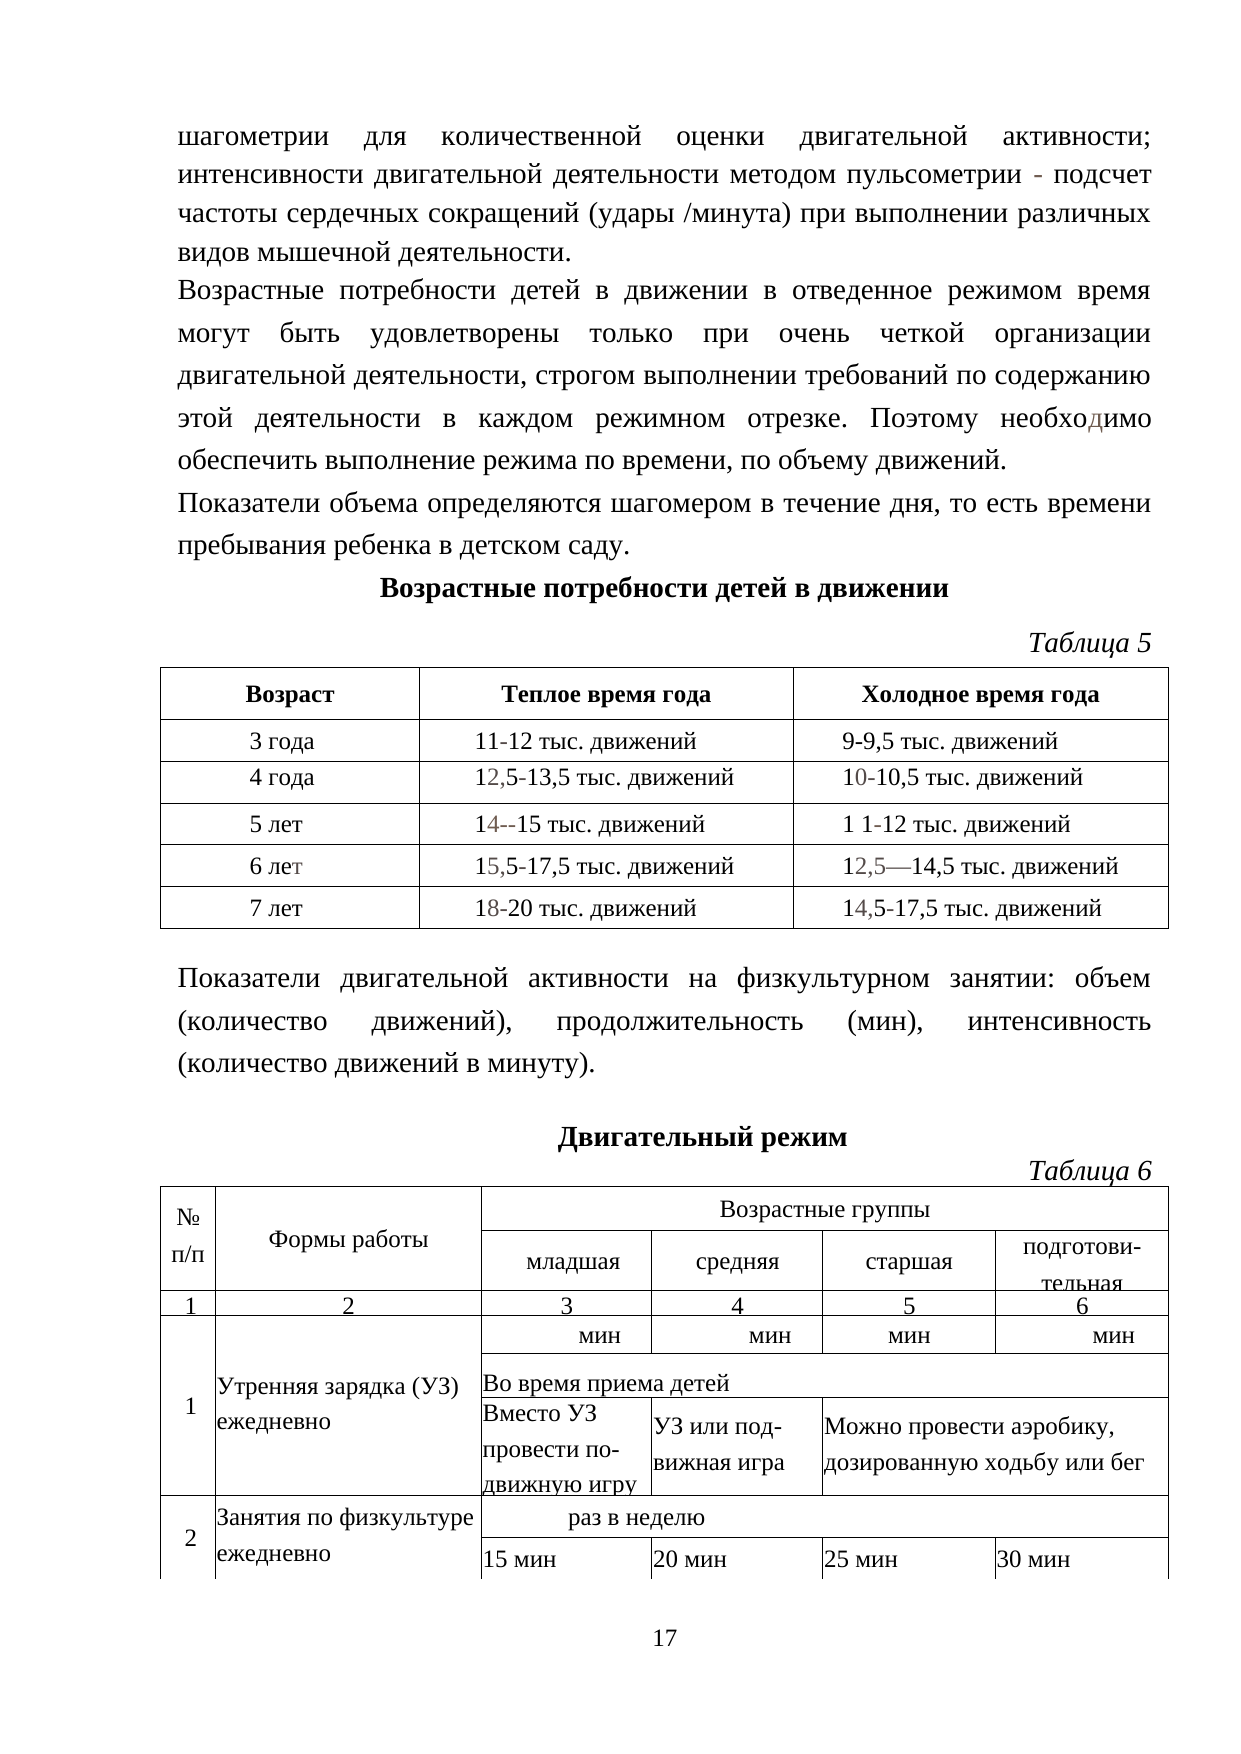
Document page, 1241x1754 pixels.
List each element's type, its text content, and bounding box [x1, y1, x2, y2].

table_cell мин [652, 1316, 822, 1353]
table_cell 18-20 тыс. движений [420, 887, 793, 928]
table_header Возраст [161, 668, 419, 719]
table_cell 1 1-12 тыс. движений [794, 804, 1168, 844]
text Возрастные потребности детей в движении [177, 570, 1152, 603]
table_cell подготовительная [996, 1231, 1168, 1290]
table_cell 4 [652, 1291, 822, 1315]
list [177, 118, 1152, 267]
table_cell 3 [482, 1291, 651, 1315]
table_cell 7 лет [161, 887, 419, 928]
table_cell мин [482, 1316, 651, 1353]
table_header Возрастные группы [482, 1187, 1168, 1230]
table_cell 1 [161, 1316, 215, 1495]
table_header № п/п [161, 1187, 215, 1290]
table_cell Утренняя зарядка (УЗ) ежедневно [216, 1316, 481, 1495]
table_cell 5 лет [161, 804, 419, 844]
table_cell 14,5-17,5 тыс. движений [794, 887, 1168, 928]
table_cell мин [996, 1316, 1168, 1353]
table_cell 4 года [161, 762, 419, 803]
text Таблица 6 [558, 1153, 1152, 1186]
table_cell Во время приема детей [482, 1354, 1168, 1397]
table_cell 2 [161, 1496, 215, 1579]
table_cell Занятия по физкультуре ежедневно [216, 1496, 481, 1579]
table_cell старшая [823, 1231, 995, 1290]
table_cell 15 мин [482, 1538, 651, 1579]
table_cell 14--15 тыс. движений [420, 804, 793, 844]
table_cell 2 [216, 1291, 481, 1315]
table_cell 5 [823, 1291, 995, 1315]
table_cell 12,5—14,5 тыс. движений [794, 845, 1168, 886]
table_cell 6 лет [161, 845, 419, 886]
table_cell Можно провести аэробику, дозированную ходьбу или бег [823, 1398, 1168, 1495]
table_header Теплое время года [420, 668, 793, 719]
table_cell 10-10,5 тыс. движений [794, 762, 1168, 803]
text Показатели двигательной активности на физкультурном занятии: объем (количество движений), продолжительность (мин), интенсивность (количество движений в минуту). [177, 960, 1152, 1079]
table_cell УЗ или подвижная игра [652, 1398, 822, 1495]
table_cell 3 года [161, 720, 419, 761]
table_header Формы работы [216, 1187, 481, 1290]
text Возрастные потребности детей в движении в отведенное режимом время могут быть удовлетворены только при очень четкой организации двигательной деятельности, строгом выполнении требований по содержанию этой деятельности в каждом режимном отрезке. Поэтому необходимо обеспечить выполнение режима по времени, по объему движений. [177, 272, 1152, 476]
table_cell мин [823, 1316, 995, 1353]
table_cell средняя [652, 1231, 822, 1290]
text Показатели объема определяются шагомером в течение дня, то есть времени пребывания ребенка в детском саду. [177, 485, 1152, 561]
table_cell 12,5-13,5 тыс. движений [420, 762, 793, 803]
table_cell 20 мин [652, 1538, 822, 1579]
table_cell 6 [996, 1291, 1168, 1315]
table_header Холодное время года [794, 668, 1168, 719]
table_cell 25 мин [823, 1538, 995, 1579]
table_cell 11-12 тыс. движений [420, 720, 793, 761]
table_cell 1 [161, 1291, 215, 1315]
table_cell раз в неделю [482, 1496, 1168, 1537]
table_cell младшая [482, 1231, 651, 1290]
table_cell 15,5-17,5 тыс. движений [420, 845, 793, 886]
text Таблица 5 [177, 625, 1152, 658]
text Двигательный режим [558, 1119, 1152, 1153]
table_cell Вместо УЗ провести подвижную игру [482, 1398, 651, 1495]
table_cell 30 мин [996, 1538, 1168, 1579]
table_cell 9-9,5 тыс. движений [794, 720, 1168, 761]
